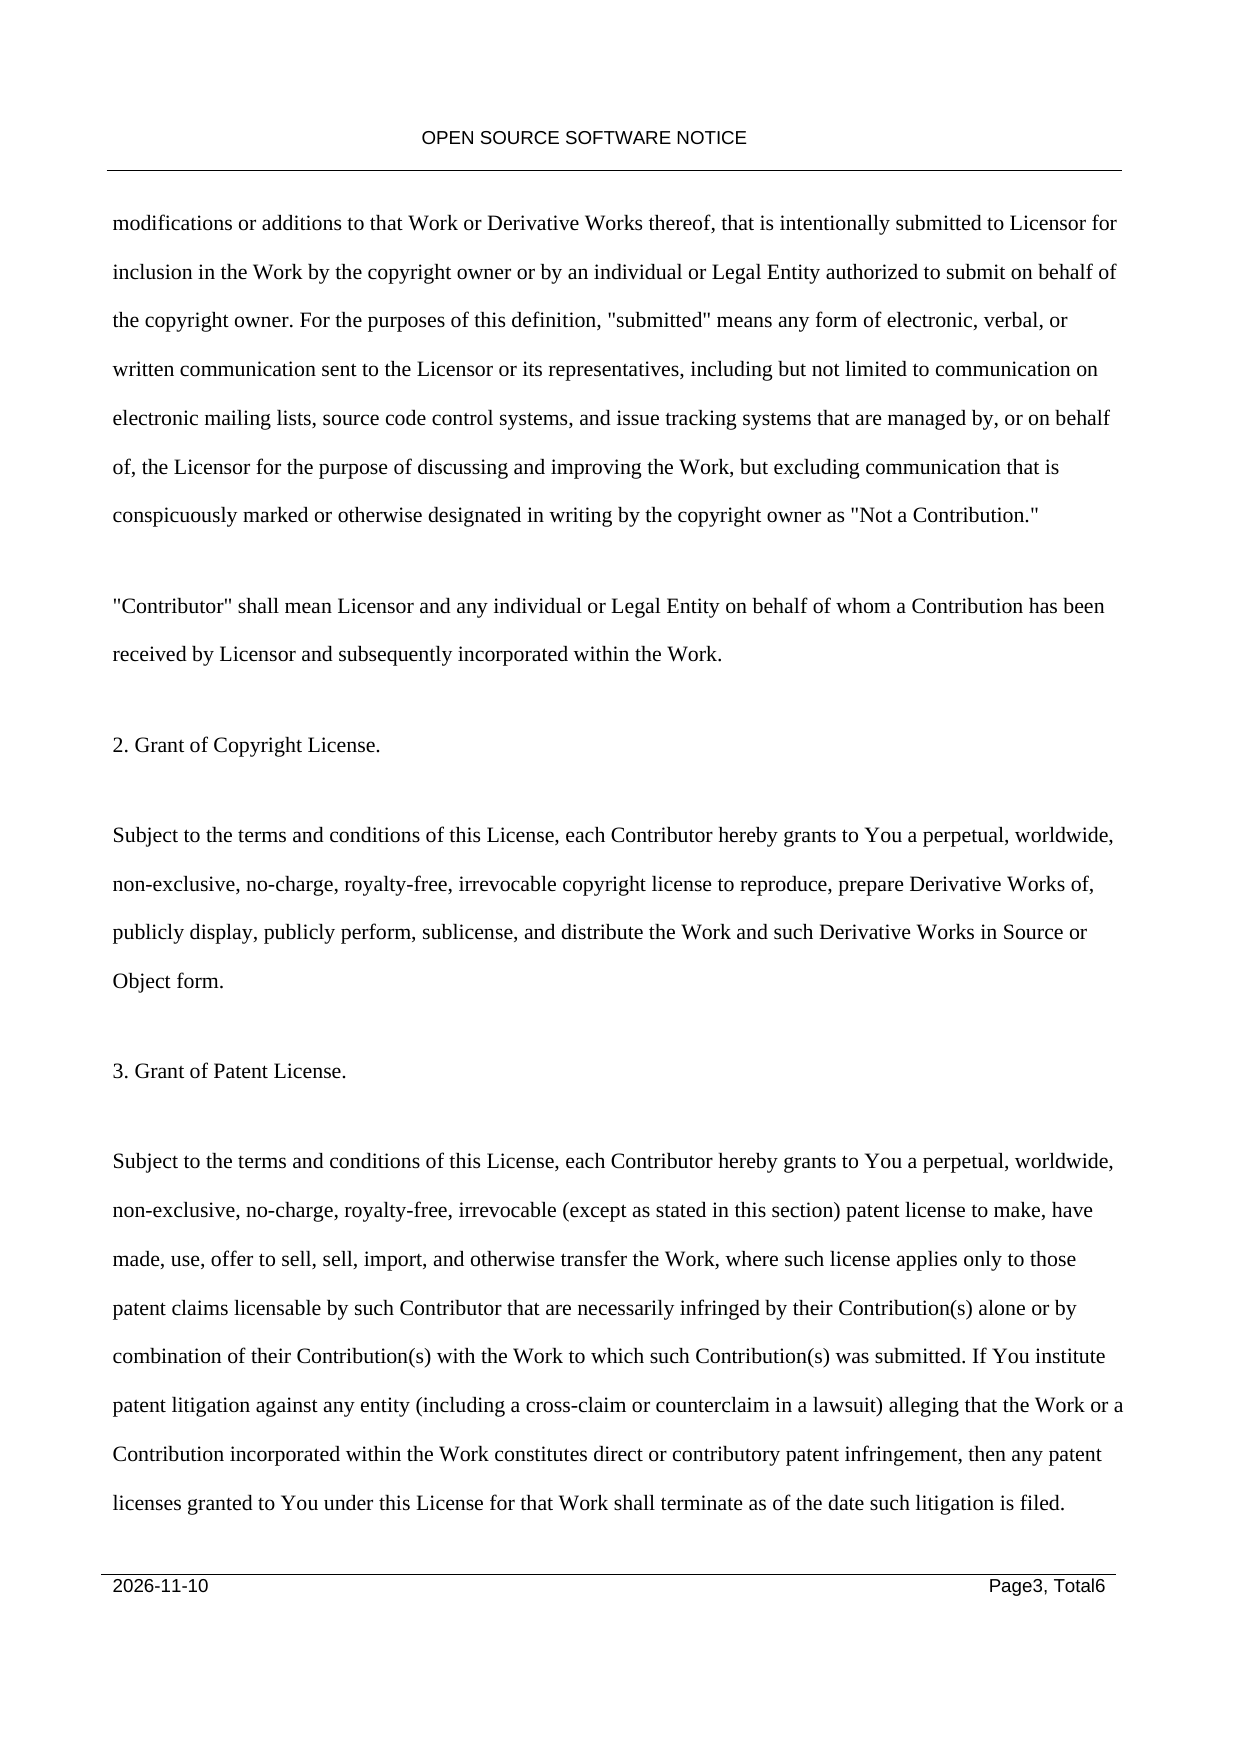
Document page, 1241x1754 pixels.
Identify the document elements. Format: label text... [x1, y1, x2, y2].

text 2. Grant of Copyright License. [112, 728, 1128, 761]
text Subject to the terms and conditions of this License, each Contributor hereby grants to You a perpetual, worldwide, non-exclusive, no-charge, royalty-free, irrevocable (except as stated in this section) patent license to make, have made, use, offer to sell, sell, import, and otherwise transfer the Work, where such license applies only to those patent claims licensable by such Contributor that are necessarily infringed by their Contribution(s) alone or by combination of their Contribution(s) with the Work to which such Contribution(s) was submitted. If You institute patent litigation against any entity (including a cross-claim or counterclaim in a lawsuit) alleging that the Work or a Contribution incorporated within the Work constitutes direct or contributory patent infringement, then any patent licenses granted to You under this License for that Work shall terminate as of the date such litigation is filed. [112, 1145, 1128, 1519]
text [112, 206, 1128, 531]
text Subject to the terms and conditions of this License, each Contributor hereby grants to You a perpetual, worldwide, non-exclusive, no-charge, royalty-free, irrevocable copyright license to reproduce, prepare Derivative Works of, publicly display, publicly perform, sublicense, and distribute the Work and such Derivative Works in Source or Object form. [112, 818, 1128, 997]
text 3. Grant of Patent License. [112, 1055, 1128, 1087]
text "Contributor" shall mean Licensor and any individual or Legal Entity on behalf of whom a Contribution has been received by Licensor and subsequently incorporated within the Work. [112, 589, 1128, 670]
